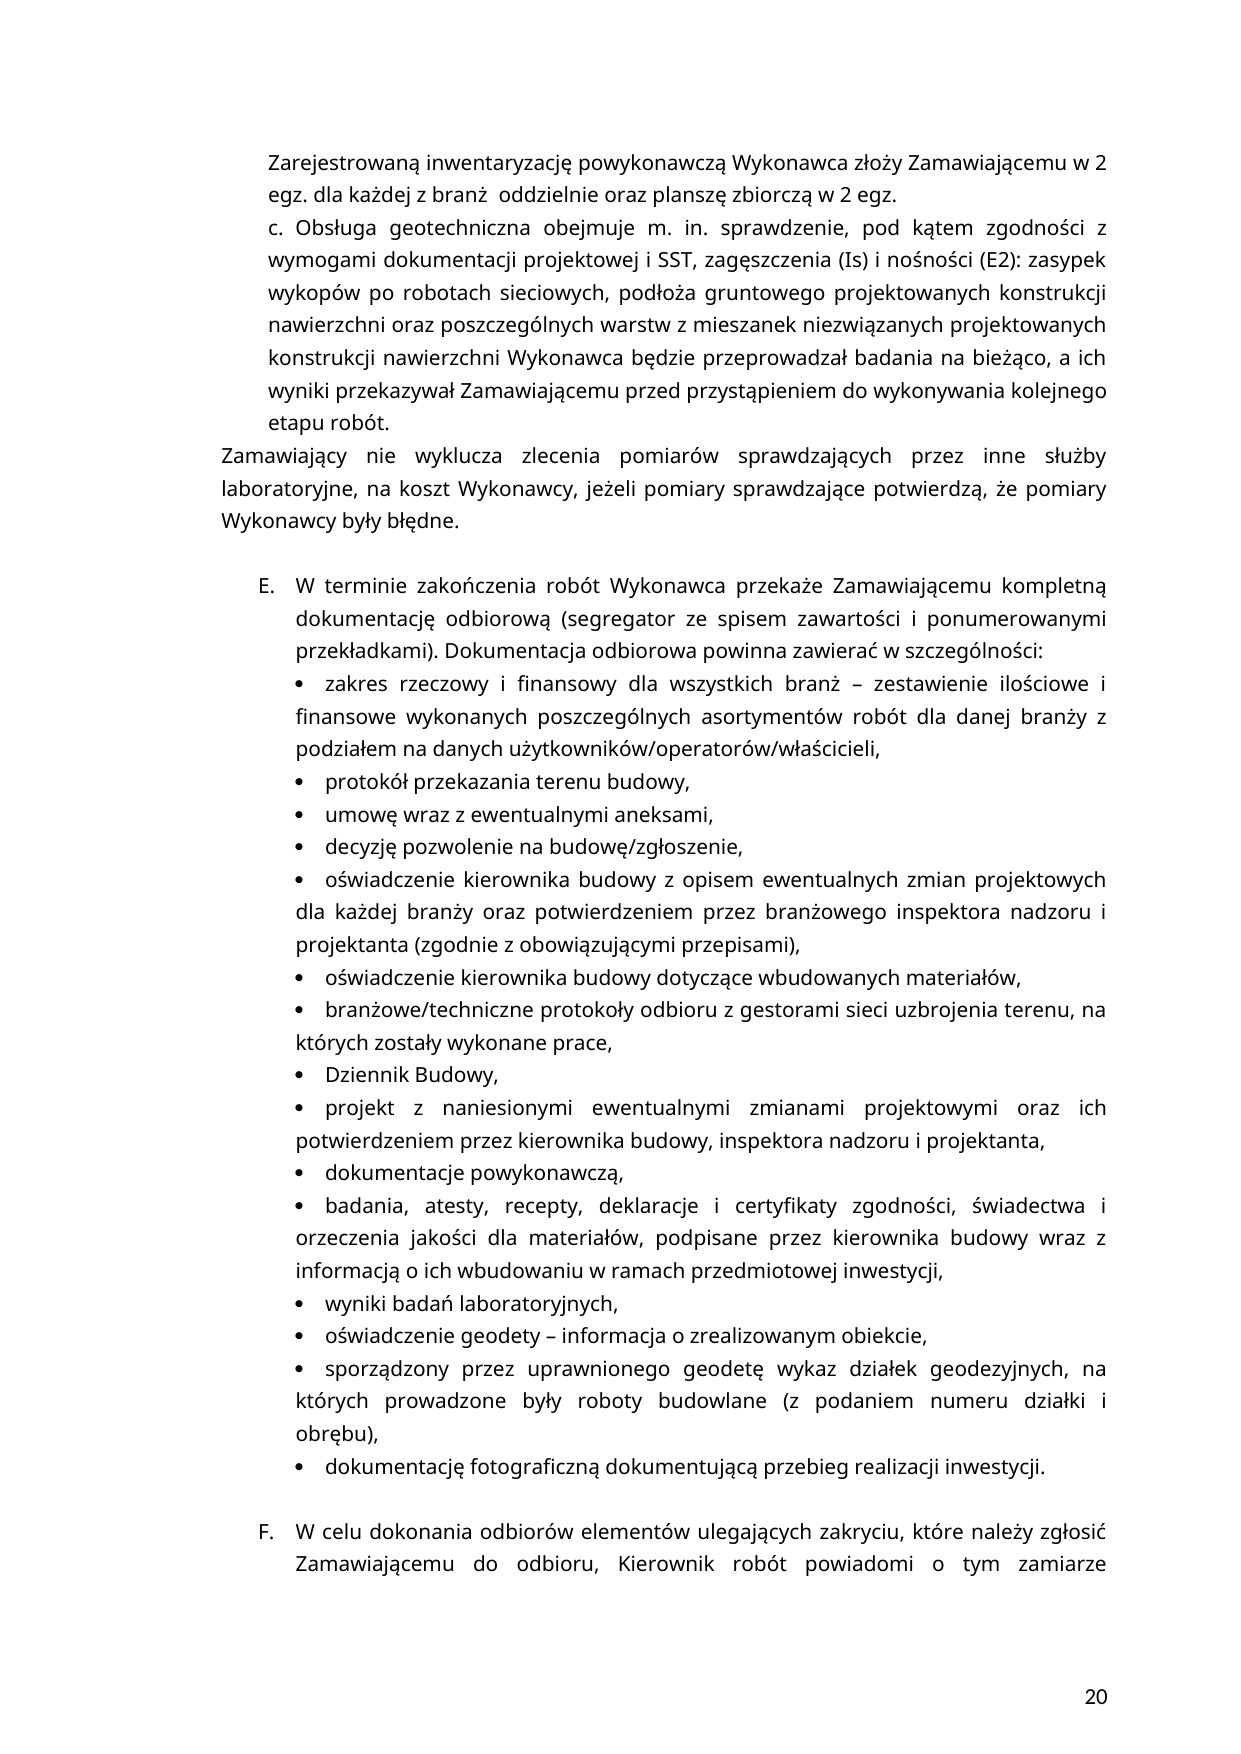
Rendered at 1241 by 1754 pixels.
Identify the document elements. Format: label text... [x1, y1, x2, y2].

list projekt z naniesionymi ewentualnymi zmianami projektowymi oraz ich potwierdzeniem przez kierownika budowy, inspektora nadzoru i projektanta, [295, 1093, 1107, 1154]
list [258, 1517, 1107, 1578]
list wyniki badań laboratoryjnych, [295, 1289, 1107, 1317]
list decyzję pozwolenie na budowę/zgłoszenie, [295, 832, 1107, 861]
list oświadczenie kierownika budowy dotyczące wbudowanych materiałów, [295, 963, 1107, 991]
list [268, 148, 1107, 209]
list Dziennik Budowy, [295, 1061, 1107, 1089]
list badania, atesty, recepty, deklaracje i certyfikaty zgodności, świadectwa i orzeczenia jakości dla materiałów, podpisane przez kierownika budowy wraz z informacją o ich wbudowaniu w ramach przedmiotowej inwestycji, [295, 1191, 1107, 1284]
list umowę wraz z ewentualnymi aneksami, [295, 800, 1107, 828]
list zakres rzeczowy i finansowy dla wszystkich branż – zestawienie ilościowe i finansowe wykonanych poszczególnych asortymentów robót dla danej branży z podziałem na danych użytkowników/operatorów/właścicieli, [295, 669, 1107, 763]
list oświadczenie geodety – informacja o zrealizowanym obiekcie, [295, 1321, 1107, 1350]
list branżowe/techniczne protokoły odbioru z gestorami sieci uzbrojenia terenu, na których zostały wykonane prace, [295, 995, 1107, 1056]
list dokumentację fotograficzną dokumentującą przebieg realizacji inwestycji. [295, 1452, 1107, 1480]
list oświadczenie kierownika budowy z opisem ewentualnych zmian projektowych dla każdej branży oraz potwierdzeniem przez branżowego inspektora nadzoru i projektanta (zgodnie z obowiązującymi przepisami), [295, 865, 1107, 958]
list dokumentacje powykonawczą, [295, 1158, 1107, 1187]
text Zamawiający nie wyklucza zlecenia pomiarów sprawdzających przez inne służby laboratoryjne, na koszt Wykonawcy, jeżeli pomiary sprawdzające potwierdzą, że pomiary Wykonawcy były błędne. [221, 441, 1107, 535]
list W terminie zakończenia robót Wykonawca przekaże Zamawiającemu kompletną dokumentację odbiorową (segregator ze spisem zawartości i ponumerowanymi przekładkami). Dokumentacja odbiorowa powinna zawierać w szczególności: [258, 571, 1107, 665]
list Obsługa geotechniczna obejmuje m. in. sprawdzenie, pod kątem zgodności z wymogami dokumentacji projektowej i SST, zagęszczenia (Is) i nośności (E2): zasypek wykopów po robotach sieciowych, podłoża gruntowego projektowanych konstrukcji nawierzchni oraz poszczególnych warstw z mieszanek niezwiązanych projektowanych konstrukcji nawierzchni Wykonawca będzie przeprowadzał badania na bieżąco, a ich wyniki przekazywał Zamawiającemu przed przystąpieniem do wykonywania kolejnego etapu robót. [268, 213, 1107, 437]
list protokół przekazania terenu budowy, [295, 767, 1107, 796]
list sporządzony przez uprawnionego geodetę wykaz działek geodezyjnych, na których prowadzone były roboty budowlane (z podaniem numeru działki i obrębu), [295, 1354, 1107, 1448]
